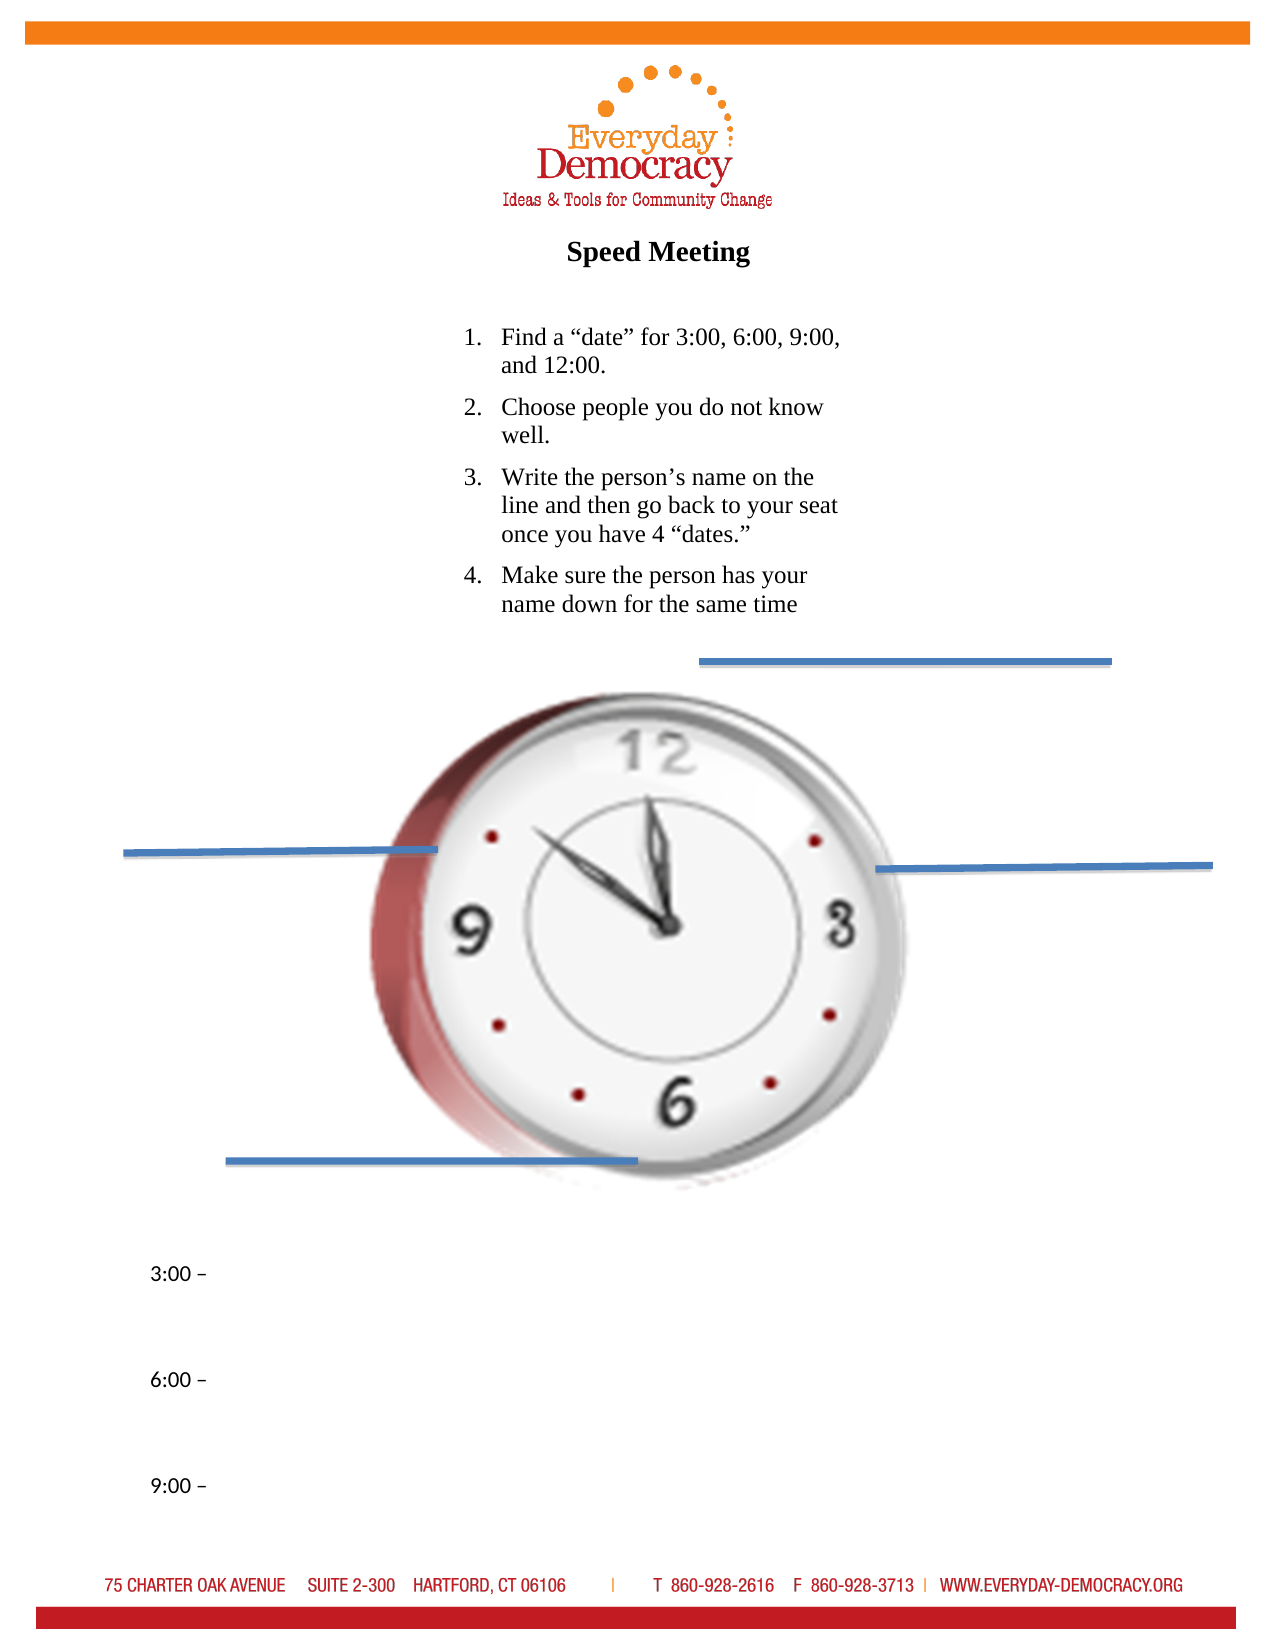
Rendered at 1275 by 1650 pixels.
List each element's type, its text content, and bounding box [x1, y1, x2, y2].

picture [323, 661, 949, 1242]
picture [503, 65, 772, 209]
list Speed Meeting [150, 234, 1125, 268]
text 9:00 – [150, 1471, 1125, 1499]
list Find a “date” for 3:00, 6:00, 9:00, and 12:00. [150, 322, 1125, 379]
list Make sure the person has your name down for the same time [150, 560, 1125, 618]
picture [36, 1563, 1236, 1629]
text 6:00 – [150, 1365, 1125, 1393]
text 3:00 – [150, 1259, 1125, 1287]
list Write the person’s name on the line and then go back to your seat once you have 4 “dates.” [150, 462, 1125, 548]
list Choose people you do not know well. [150, 392, 1125, 449]
